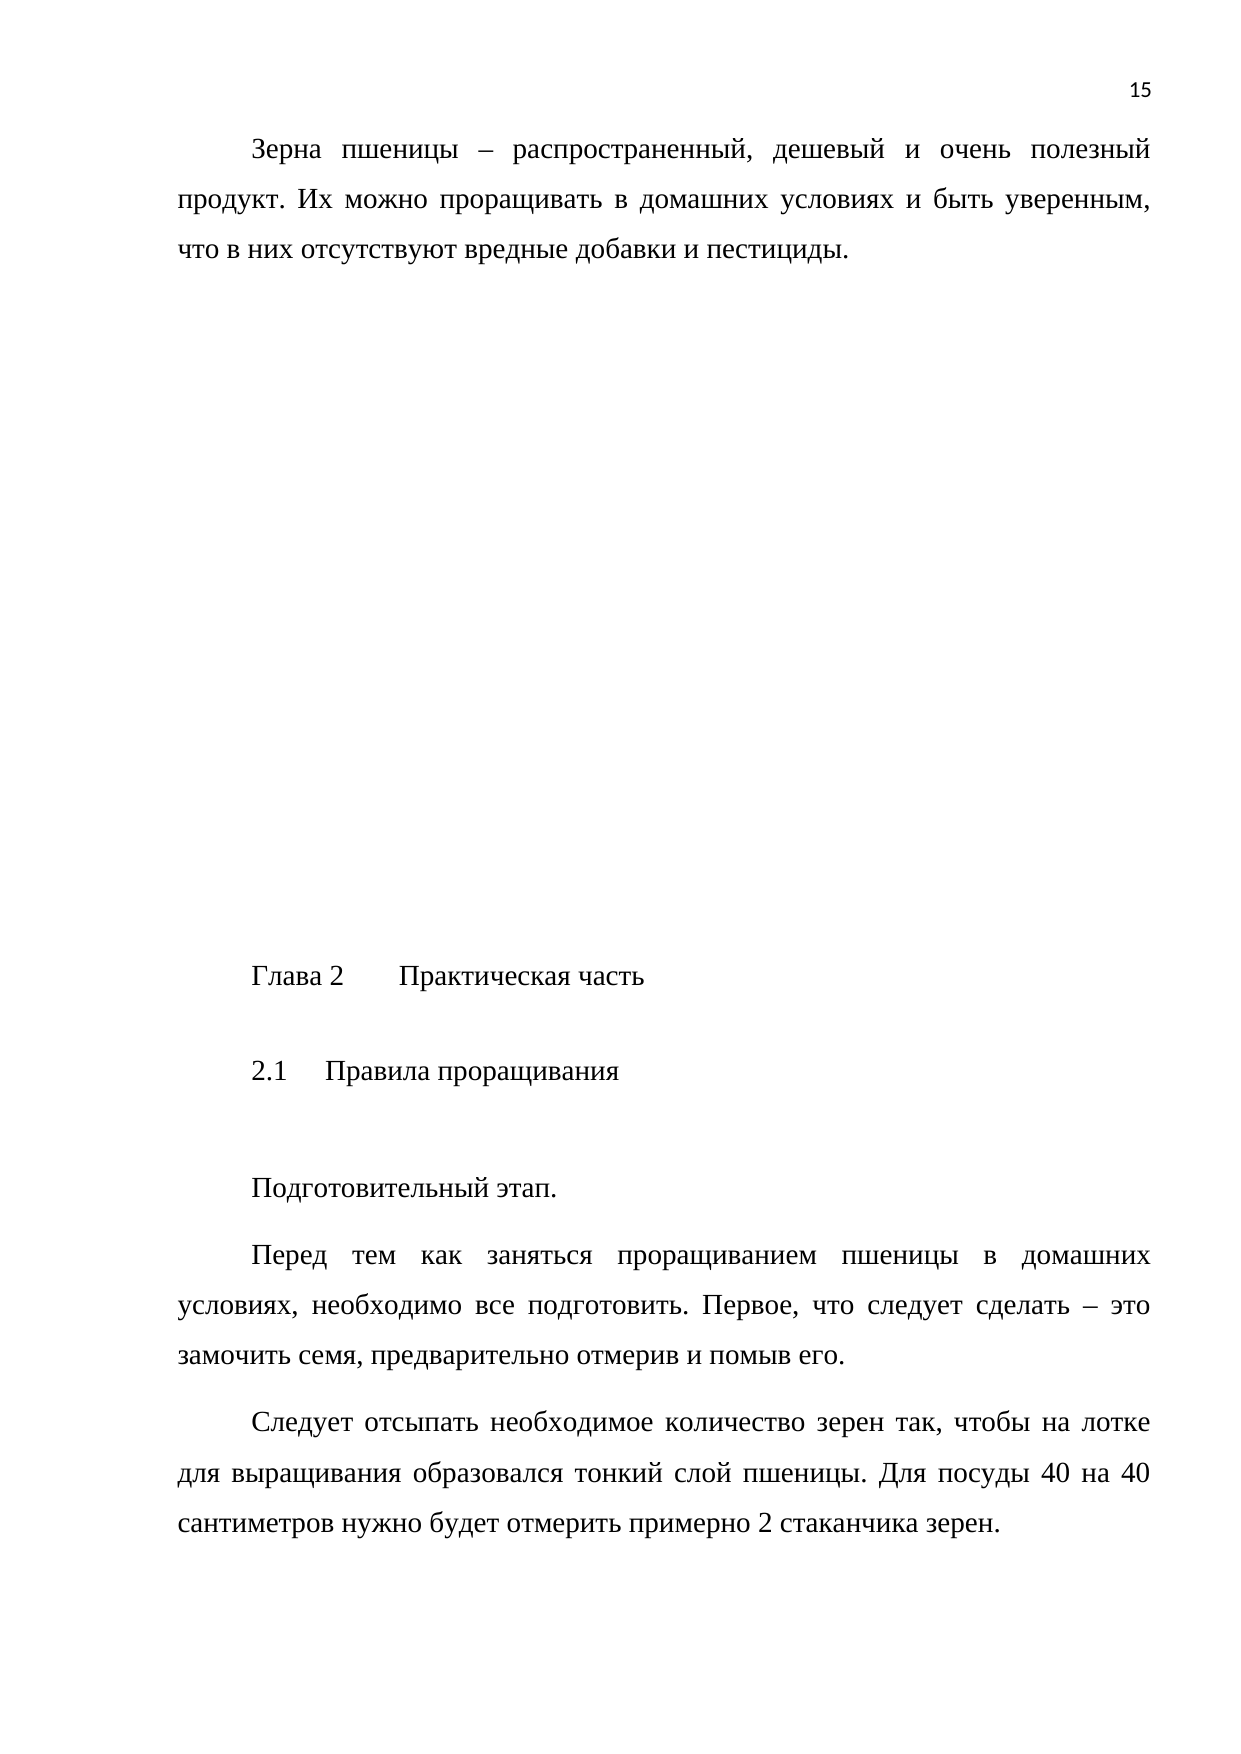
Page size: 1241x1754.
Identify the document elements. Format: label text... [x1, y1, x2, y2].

subtitle Глава 2 Практическая часть [177, 958, 1152, 991]
text Зерна пшеницы – распространенный, дешевый и очень полезный продукт. Их можно проращивать в домашних условиях и быть уверенным, что в них отсутствуют вредные добавки и пестициды. [177, 131, 1152, 265]
text Следует отсыпать необходимое количество зерен так, чтобы на лотке для выращивания образовался тонкий слой пшеницы. Для посуды 40 на 40 сантиметров нужно будет отмерить примерно 2 стаканчика зерен. [177, 1404, 1152, 1539]
text 2.1 Правила проращивания [177, 1053, 1152, 1086]
text Подготовительный этап. [177, 1170, 1152, 1203]
text Перед тем как заняться проращиванием пшеницы в домашних условиях, необходимо все подготовить. Первое, что следует сделать – это замочить семя, предварительно отмерив и помыв его. [177, 1237, 1152, 1371]
